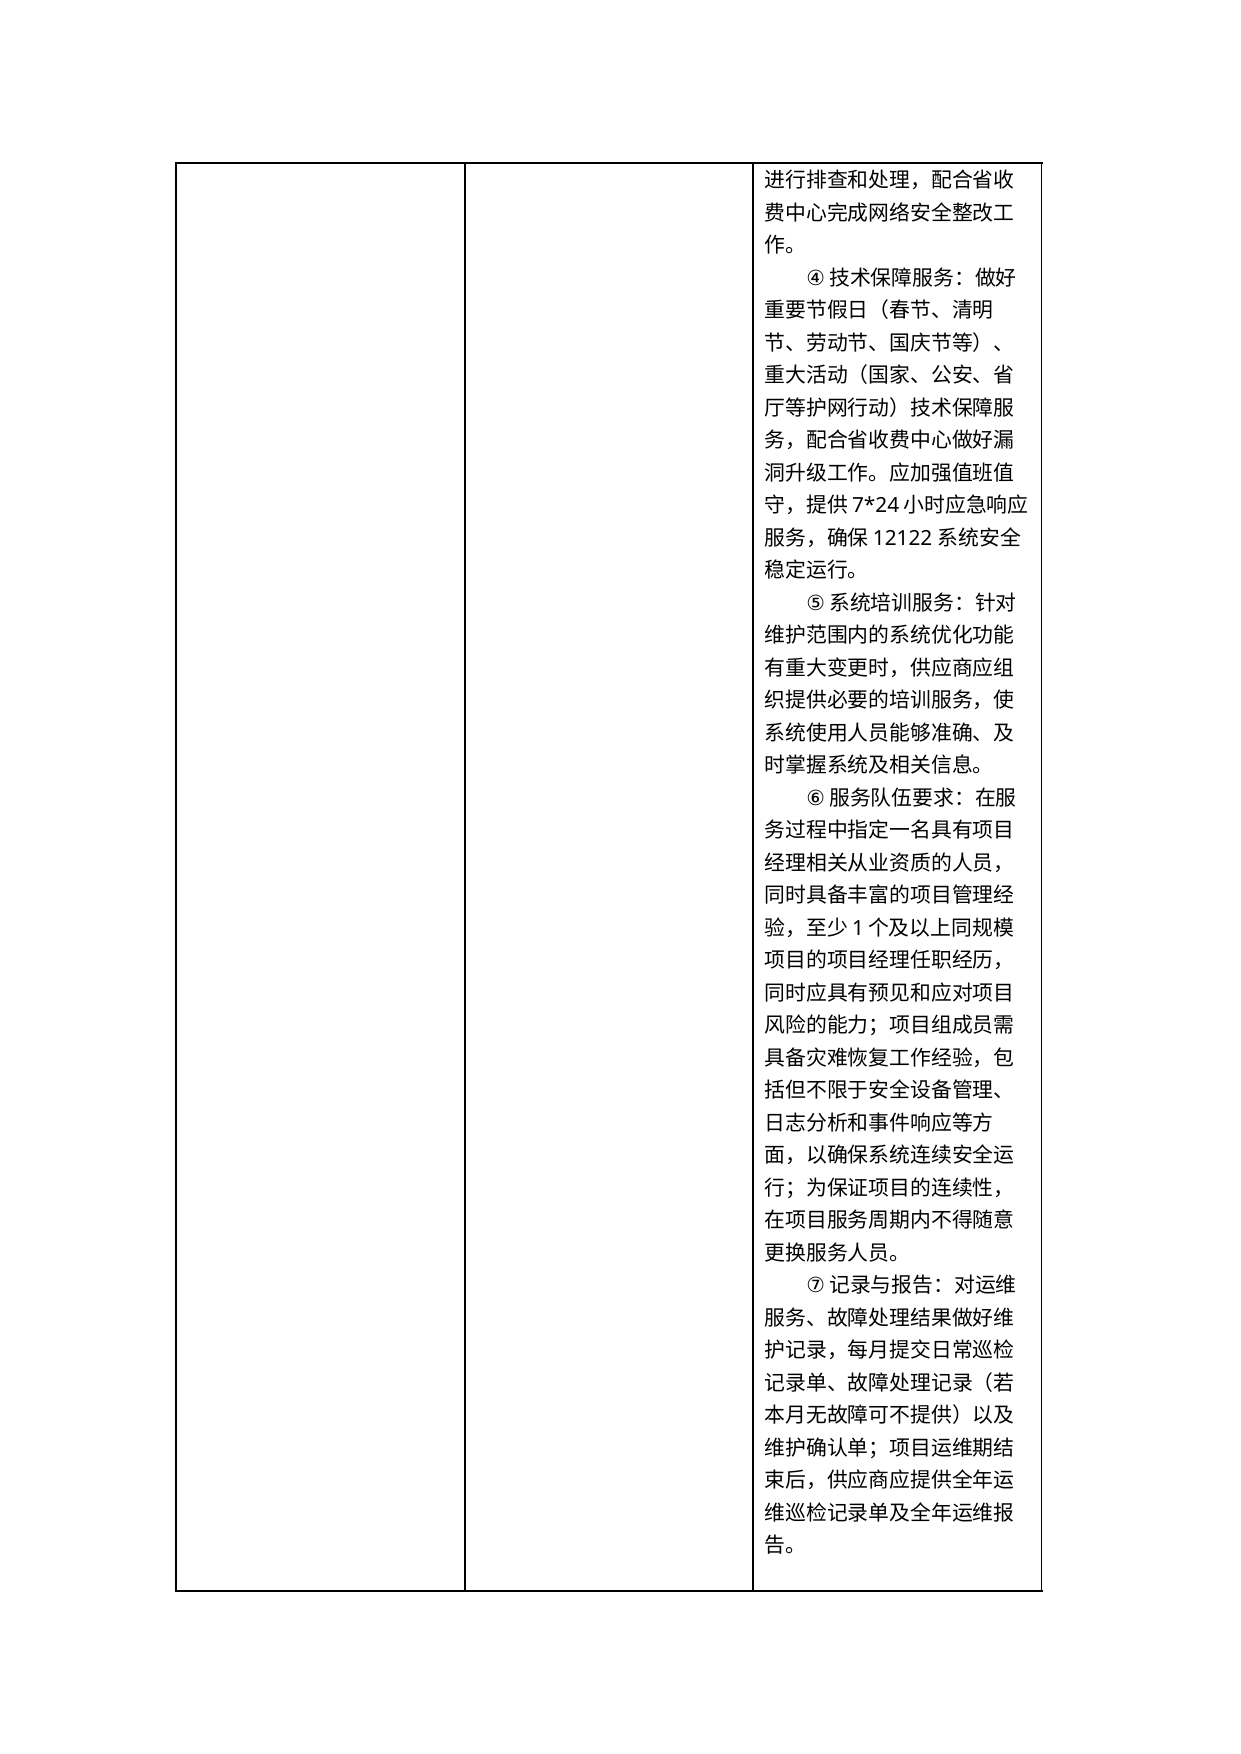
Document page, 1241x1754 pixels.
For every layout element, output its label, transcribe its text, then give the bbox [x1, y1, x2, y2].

table_cell ★ [466, 164, 752, 1590]
table_cell 1 [177, 164, 464, 1590]
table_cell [754, 164, 1041, 1590]
